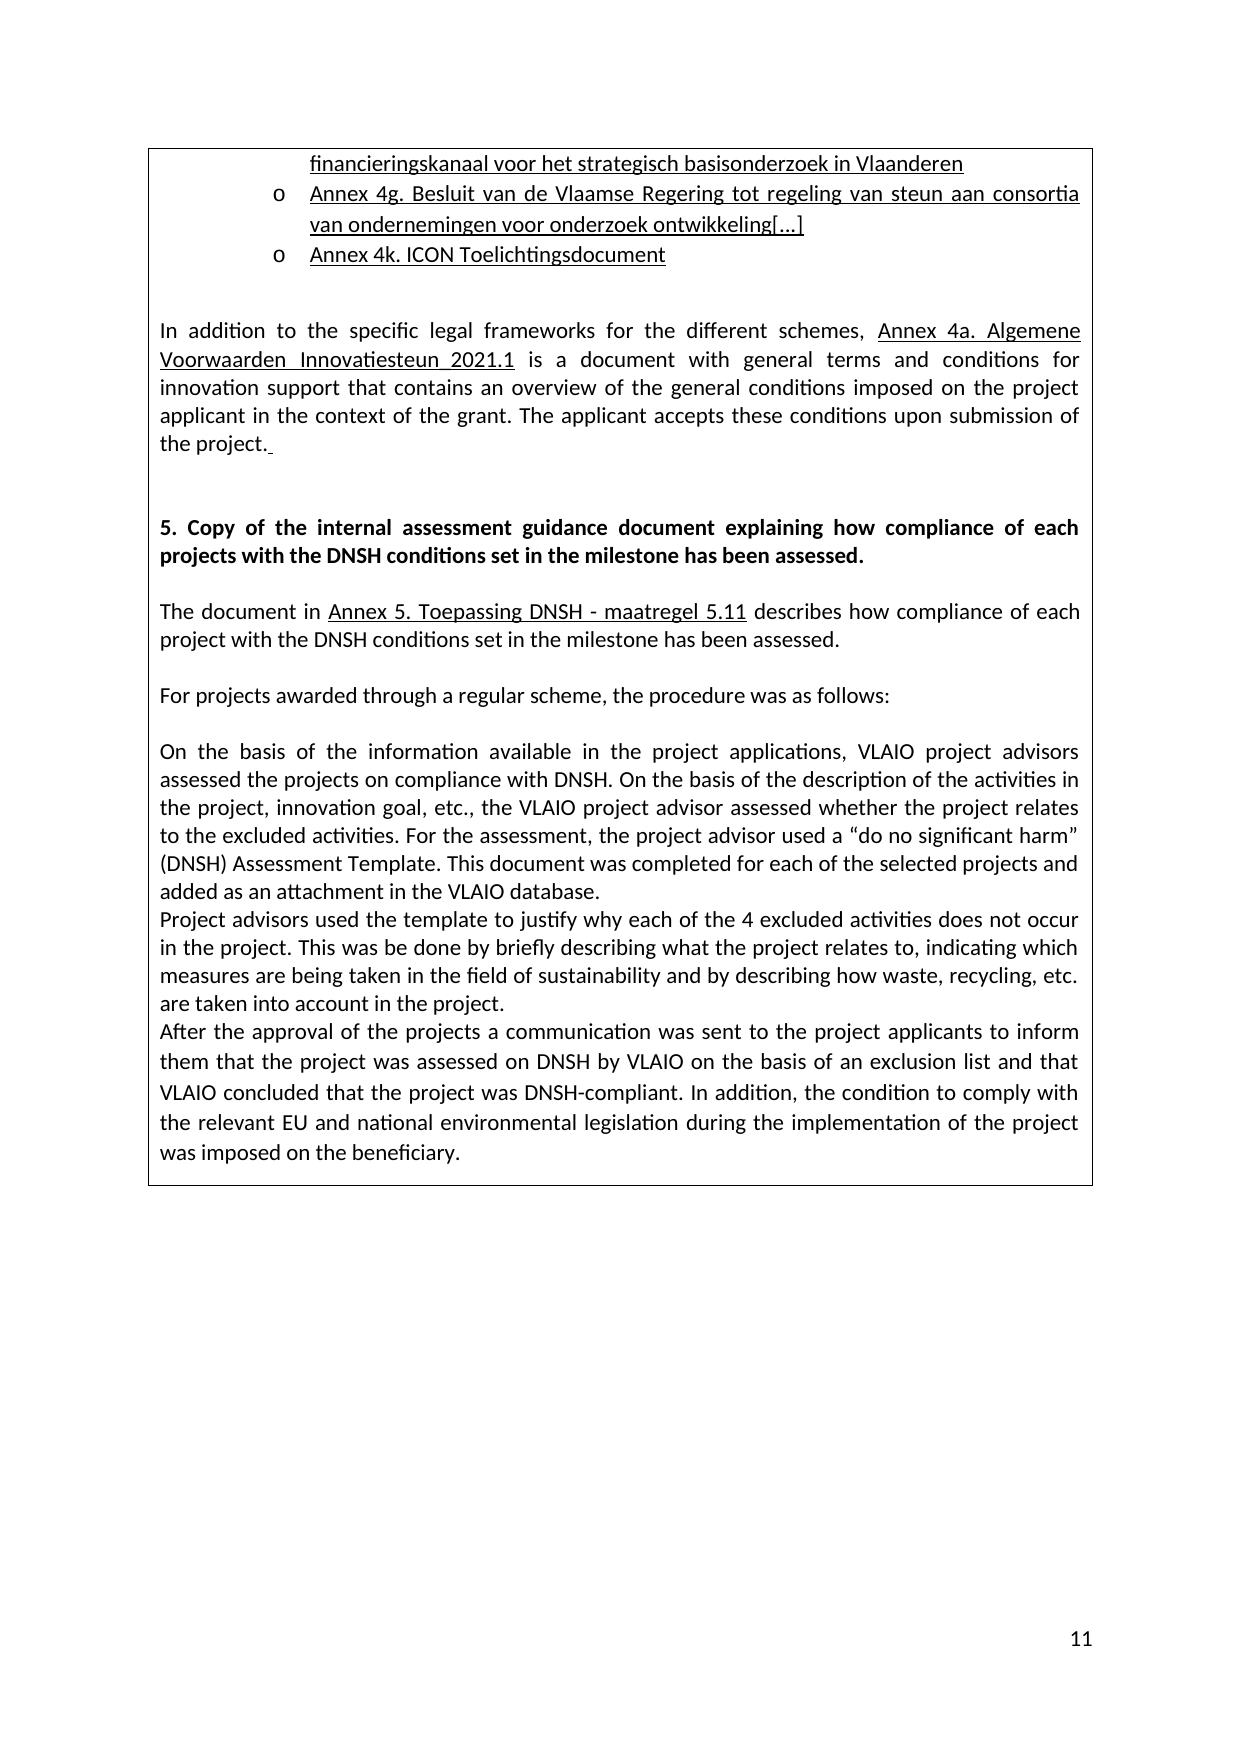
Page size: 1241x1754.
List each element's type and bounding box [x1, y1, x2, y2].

table_header [149, 149, 1092, 1185]
